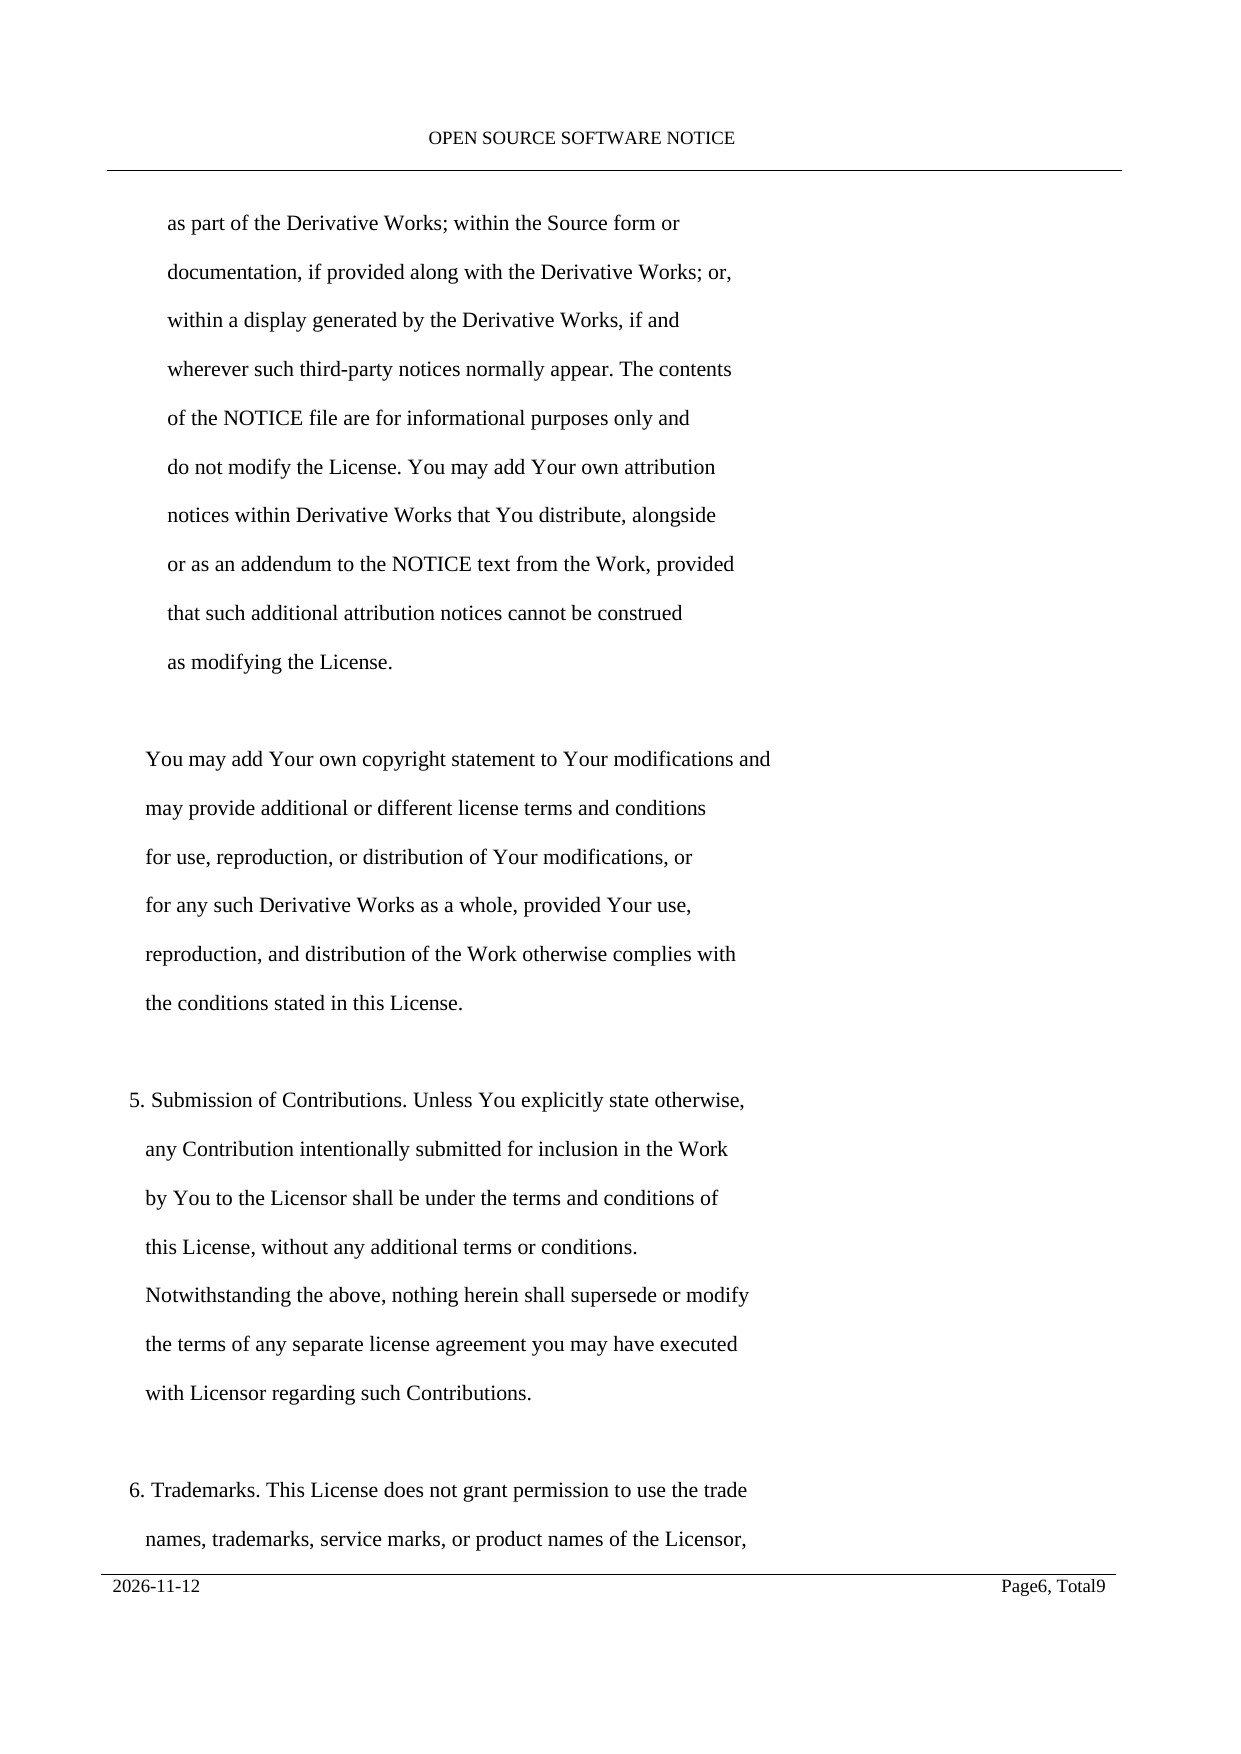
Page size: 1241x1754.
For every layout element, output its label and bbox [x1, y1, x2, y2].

text [112, 206, 1128, 1555]
